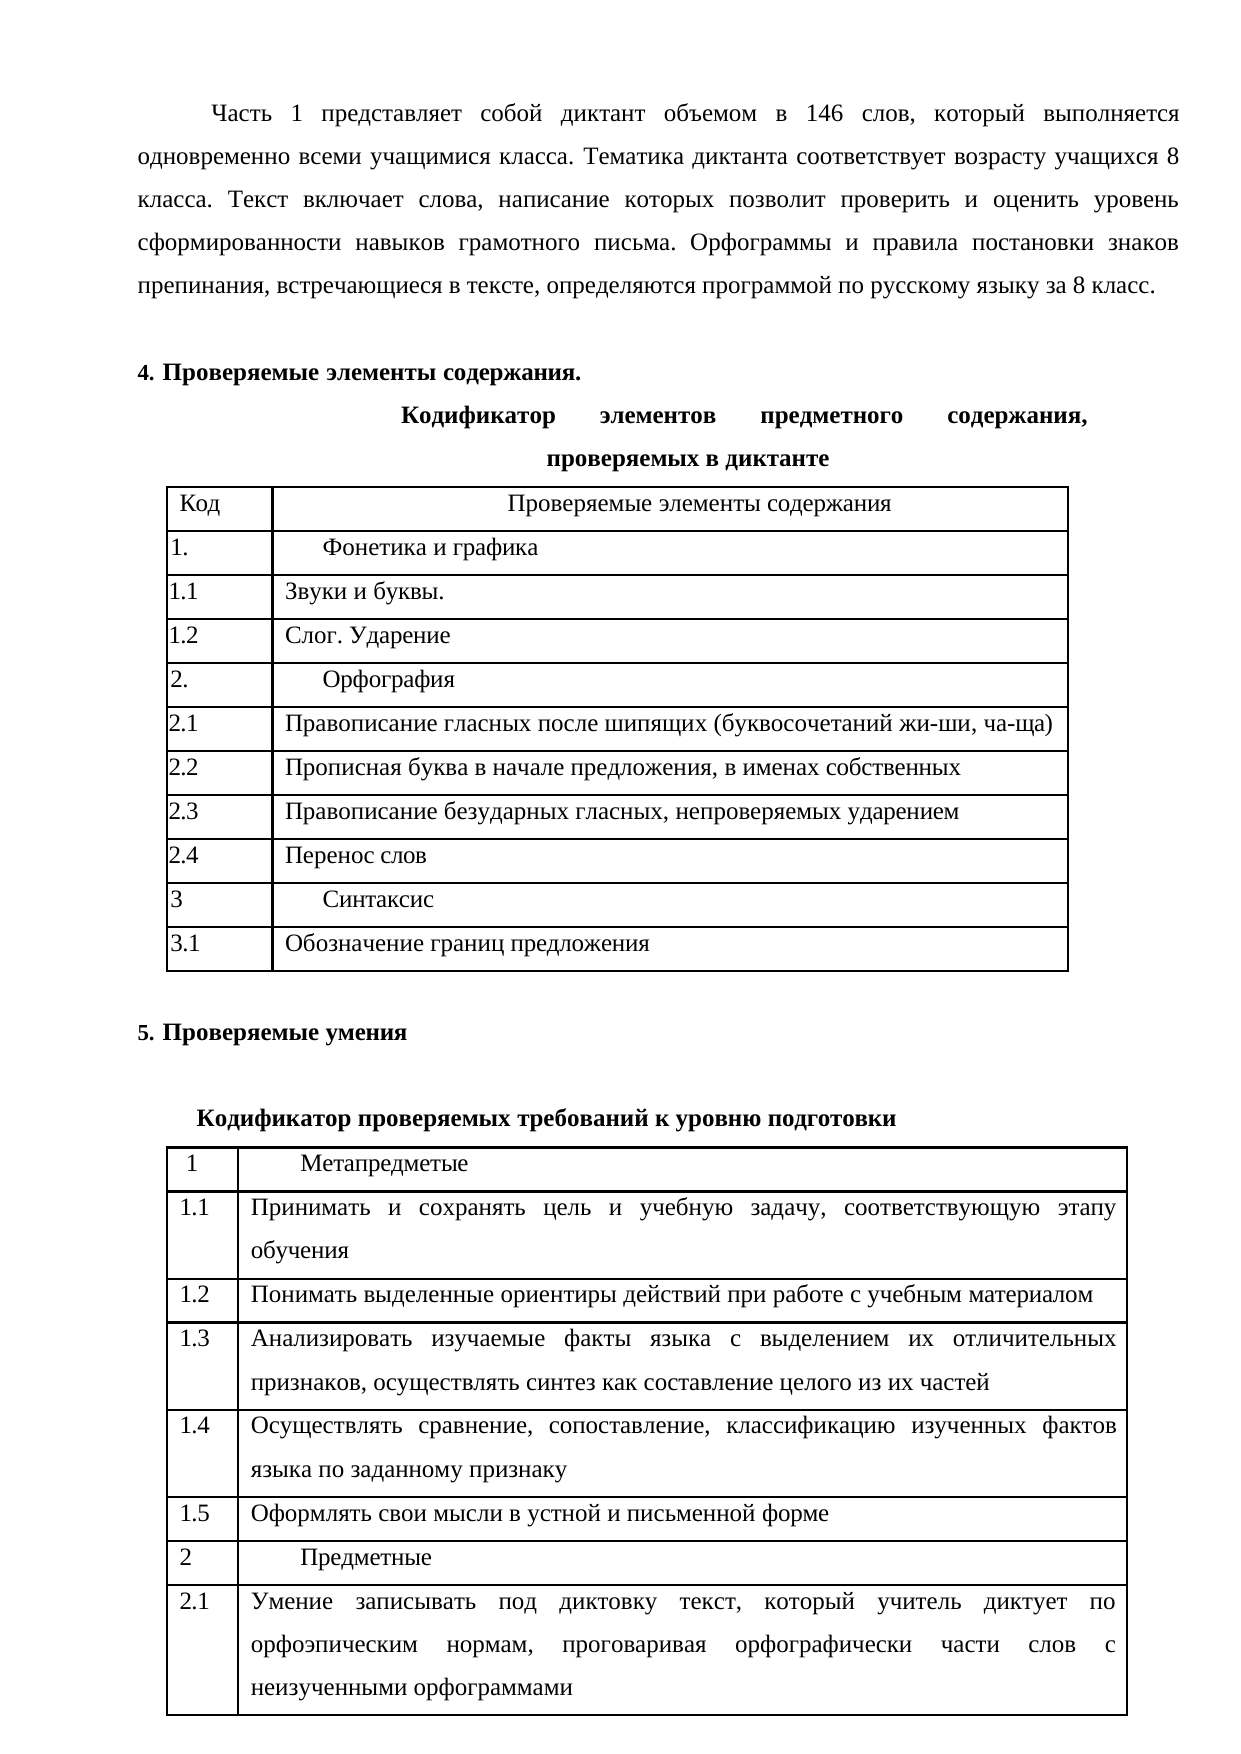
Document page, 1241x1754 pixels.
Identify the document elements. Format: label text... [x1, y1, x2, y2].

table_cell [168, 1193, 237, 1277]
list Проверяемые умения [137, 1017, 1240, 1046]
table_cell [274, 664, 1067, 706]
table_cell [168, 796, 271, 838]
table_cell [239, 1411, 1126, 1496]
text Кодификатор проверяемых требований к уровню подготовки [196, 1103, 1240, 1132]
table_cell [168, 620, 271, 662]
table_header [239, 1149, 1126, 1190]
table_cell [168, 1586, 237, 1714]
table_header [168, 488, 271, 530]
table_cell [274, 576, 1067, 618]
text Часть 1 представляет собой диктант объемом в 146 слов, который выполняется одновременно всеми учащимися класса. Тематика диктанта соответствует возрасту учащихся 8 класса. Текст включает слова, написание которых позволит проверить и оценить уровень сформированности навыков грамотного письма. Орфограммы и правила постановки знаков препинания, встречающиеся в тексте, определяются программой по русскому языку за 8 класс. [137, 98, 1180, 299]
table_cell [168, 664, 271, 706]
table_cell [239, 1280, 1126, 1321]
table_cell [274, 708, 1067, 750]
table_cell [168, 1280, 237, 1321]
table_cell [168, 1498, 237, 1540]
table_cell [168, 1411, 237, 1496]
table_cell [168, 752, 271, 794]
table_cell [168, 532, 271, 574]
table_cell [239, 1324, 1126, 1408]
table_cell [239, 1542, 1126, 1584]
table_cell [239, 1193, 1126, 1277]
text Кодификатор элементов предметного содержания, проверяемых в диктанте [401, 400, 1087, 472]
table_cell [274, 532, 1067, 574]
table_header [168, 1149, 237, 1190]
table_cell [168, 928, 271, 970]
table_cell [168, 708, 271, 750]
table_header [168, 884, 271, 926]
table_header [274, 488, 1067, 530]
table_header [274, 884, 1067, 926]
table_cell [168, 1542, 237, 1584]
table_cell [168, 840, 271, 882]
list Проверяемые элементы содержания. [137, 357, 1240, 385]
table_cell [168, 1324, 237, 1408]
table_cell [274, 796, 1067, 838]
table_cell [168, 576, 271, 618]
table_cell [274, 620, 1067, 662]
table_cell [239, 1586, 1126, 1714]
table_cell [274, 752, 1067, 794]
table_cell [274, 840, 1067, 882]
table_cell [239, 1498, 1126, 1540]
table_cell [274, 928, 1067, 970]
